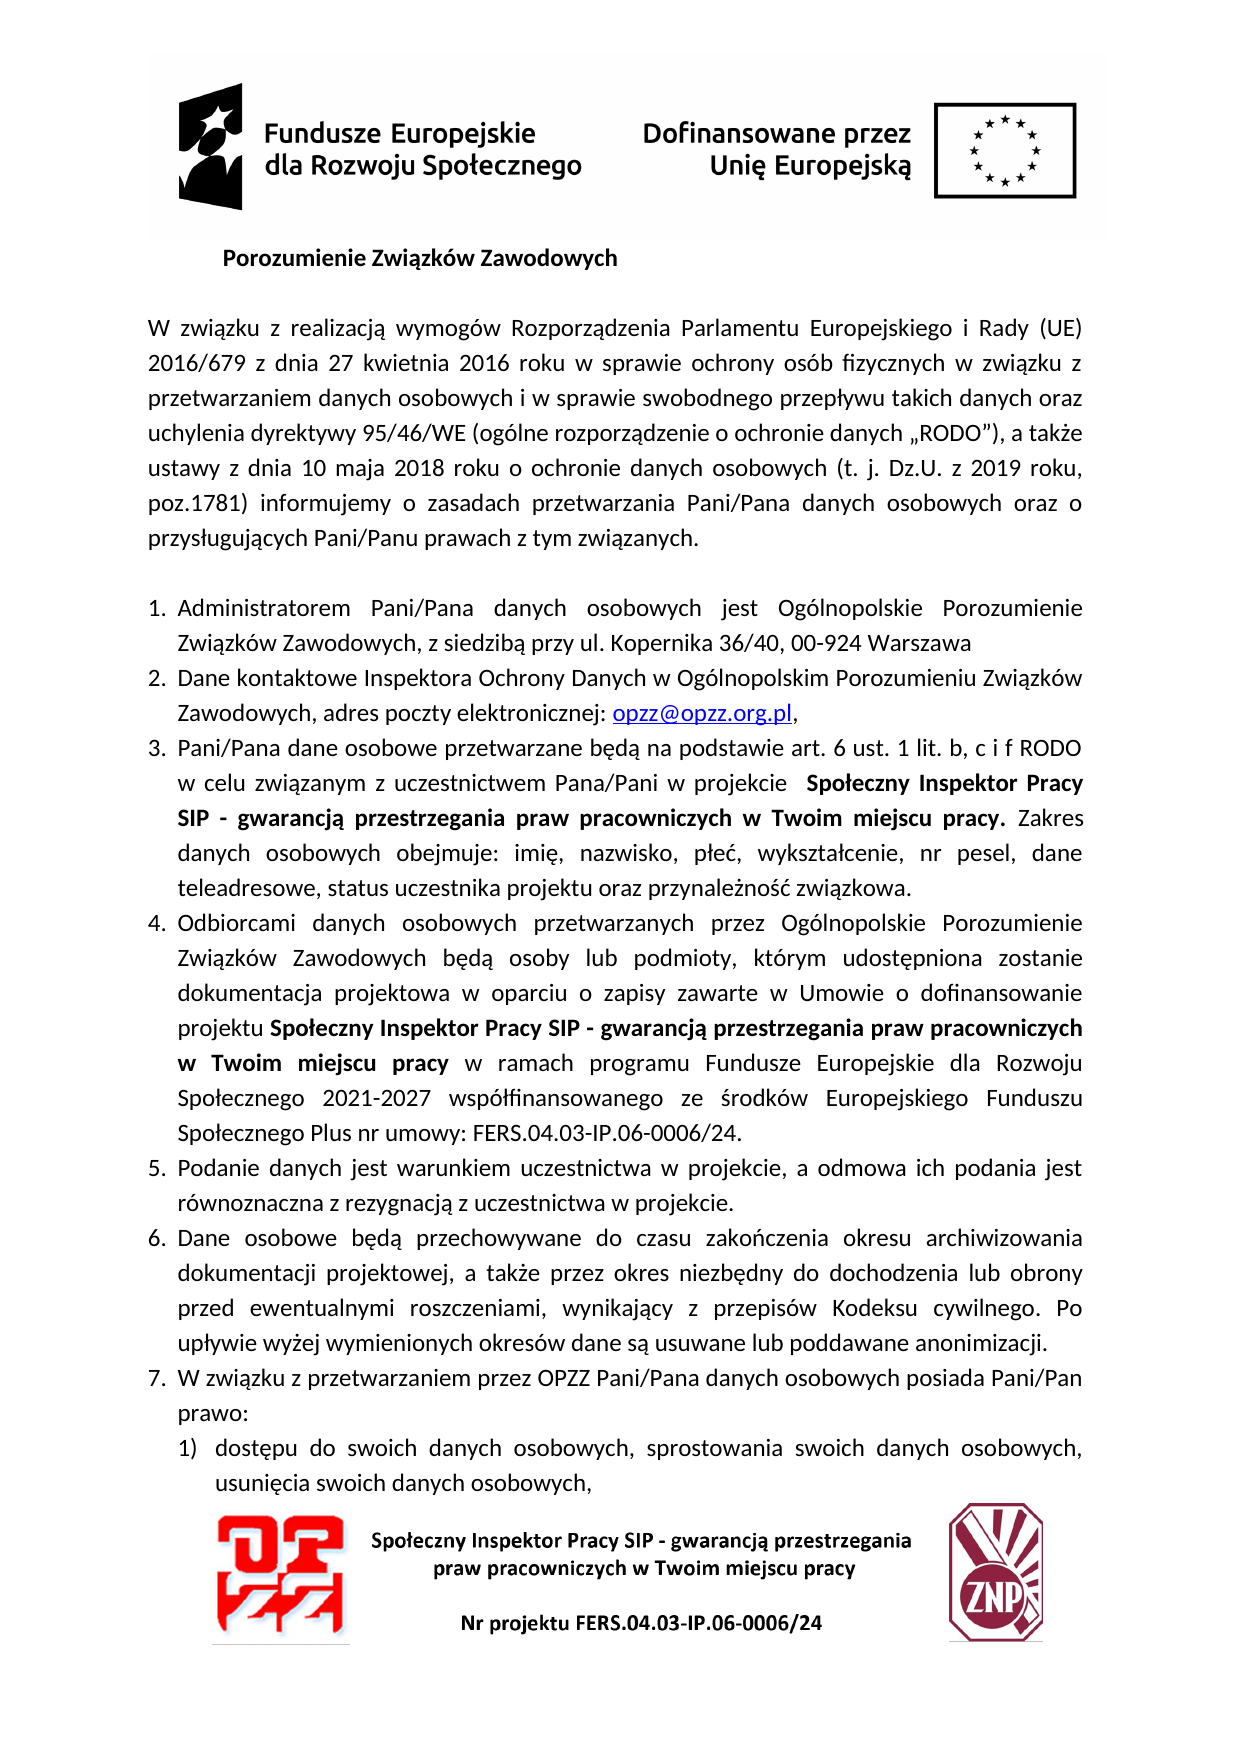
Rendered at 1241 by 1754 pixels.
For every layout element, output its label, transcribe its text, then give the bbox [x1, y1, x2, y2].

list Klauzula informacyjna o przetwarzaniu danych osobowych przez Ogólnopolskie Porozumienie Związków Zawodowych [185, 242, 1084, 272]
list Dane osobowe będą przechowywane do czasu zakończenia okresu archiwizowania dokumentacji projektowej, a także przez okres niezbędny do dochodzenia lub obrony przed ewentualnymi roszczeniami, wynikający z przepisów Kodeksu cywilnego. Po upływie wyżej wymienionych okresów dane są usuwane lub poddawane anonimizacji. [148, 1222, 1084, 1357]
list Administratorem Pani/Pana danych osobowych jest Ogólnopolskie Porozumienie Związków Zawodowych, z siedzibą przy ul. Kopernika 36/40, 00-924 Warszawa [148, 592, 1084, 657]
list Podanie danych jest warunkiem uczestnictwa w projekcie, a odmowa ich podania jest równoznaczna z rezygnacją z uczestnictwa w projekcie. [148, 1152, 1084, 1217]
picture [212, 1503, 1043, 1650]
list Odbiorcami danych osobowych przetwarzanych przez Ogólnopolskie Porozumienie Związków Zawodowych będą osoby lub podmioty, którym udostępniona zostanie dokumentacja projektowa w oparciu o zapisy zawarte w Umowie o dofinansowanie projektu Społeczny Inspektor Pracy SIP - gwarancją przestrzegania praw pracowniczych w Twoim miejscu pracy w ramach programu Fundusze Europejskie dla Rozwoju Społecznego 2021-2027 współfinansowanego ze środków Europejskiego Funduszu Społecznego Plus nr umowy: FERS.04.03-IP.06-0006/24. [148, 907, 1084, 1147]
picture [147, 52, 1108, 242]
list W związku z przetwarzaniem przez OPZZ Pani/Pana danych osobowych posiada Pani/Pan prawo: [148, 1362, 1084, 1427]
list Dane kontaktowe Inspektora Ochrony Danych w Ogólnopolskim Porozumieniu Związków Zawodowych, adres poczty elektronicznej: opzz@opzz.org.pl, [148, 662, 1084, 727]
list Pani/Pana dane osobowe przetwarzane będą na podstawie art. 6 ust. 1 lit. b, c i f RODO w celu związanym z uczestnictwem Pana/Pani w projekcie Społeczny Inspektor Pracy SIP - gwarancją przestrzegania praw pracowniczych w Twoim miejscu pracy. Zakres danych osobowych obejmuje: imię, nazwisko, płeć, wykształcenie, nr pesel, dane teleadresowe, status uczestnika projektu oraz przynależność związkowa. [148, 732, 1084, 902]
text W związku z realizacją wymogów Rozporządzenia Parlamentu Europejskiego i Rady (UE) 2016/679 z dnia 27 kwietnia 2016 roku w sprawie ochrony osób fizycznych w związku z przetwarzaniem danych osobowych i w sprawie swobodnego przepływu takich danych oraz uchylenia dyrektywy 95/46/WE (ogólne rozporządzenie o ochronie danych „RODO”), a także ustawy z dnia 10 maja 2018 roku o ochronie danych osobowych (t. j. Dz.U. z 2019 roku, poz.1781) informujemy o zasadach przetwarzania Pani/Pana danych osobowych oraz o przysługujących Pani/Panu prawach z tym związanych. [148, 312, 1084, 552]
list dostępu do swoich danych osobowych, sprostowania swoich danych osobowych, usunięcia swoich danych osobowych, [177, 1432, 1084, 1497]
